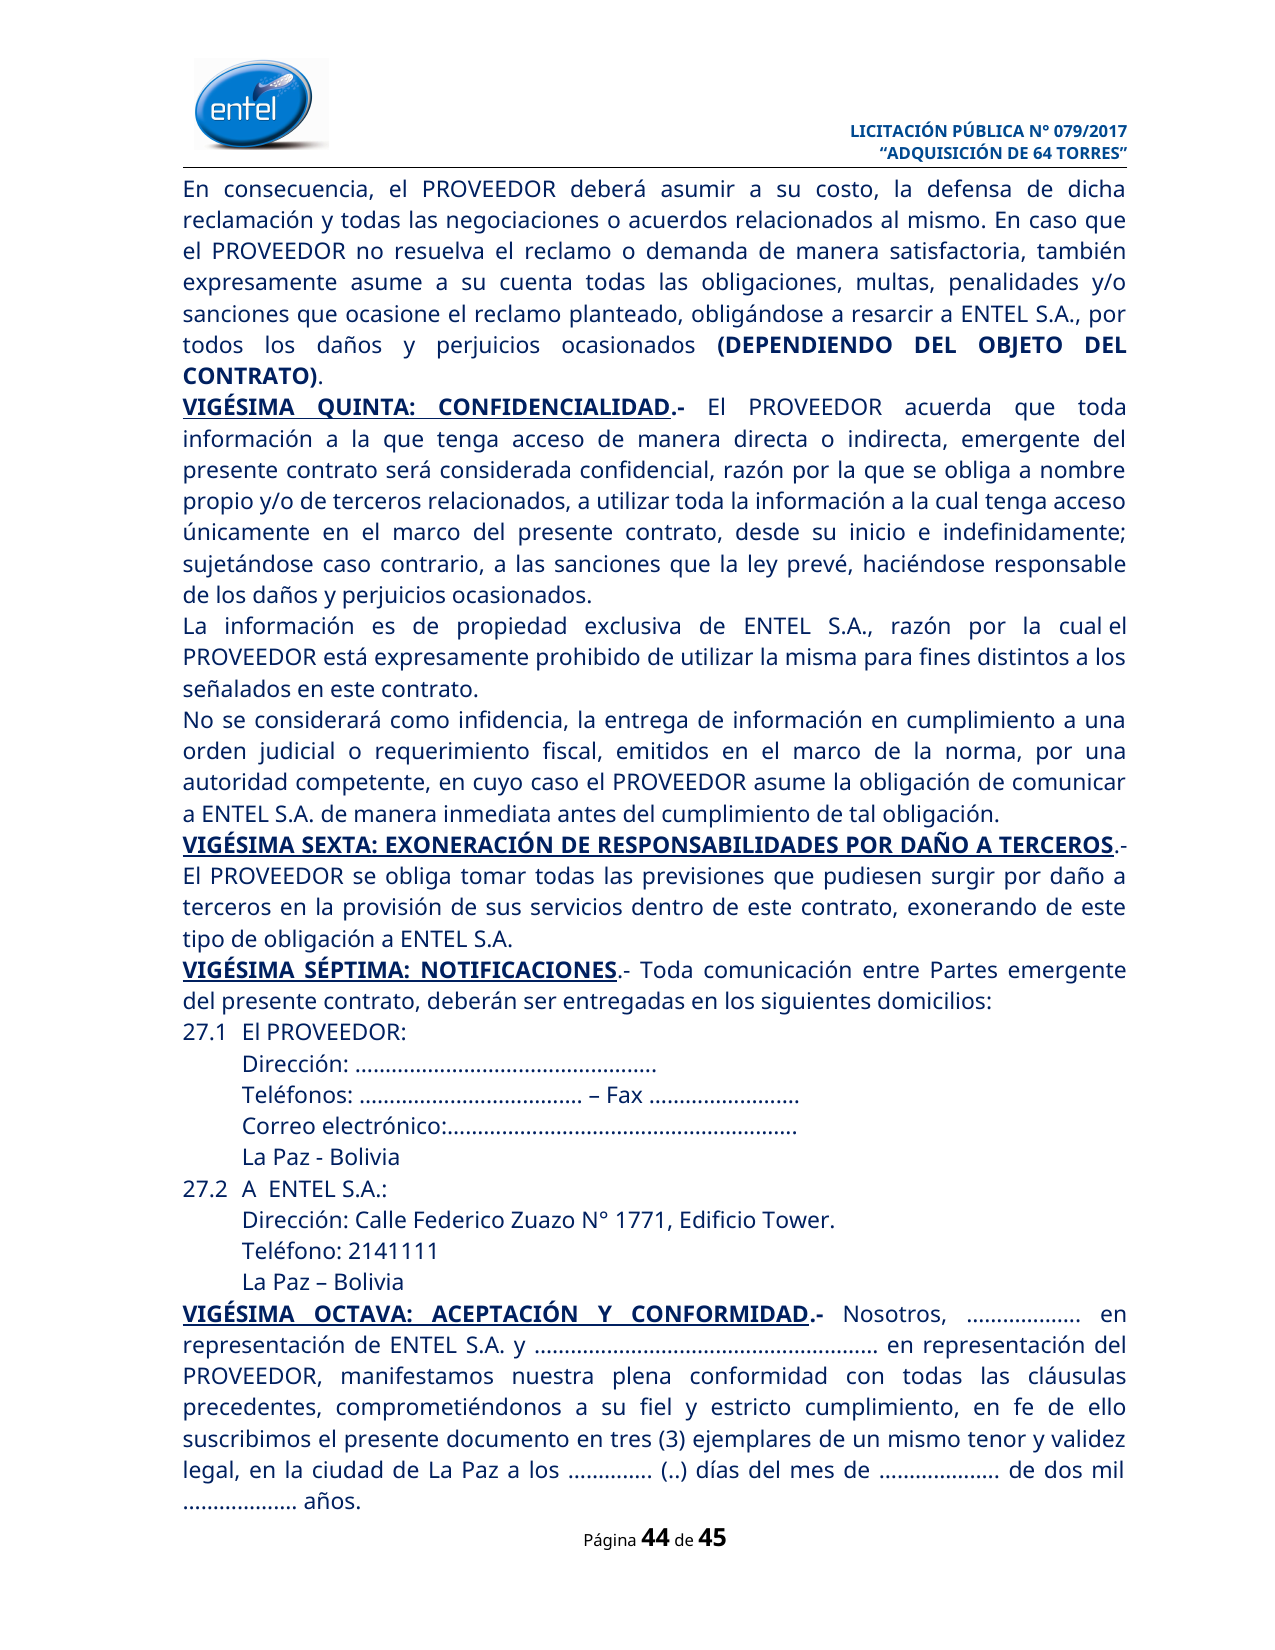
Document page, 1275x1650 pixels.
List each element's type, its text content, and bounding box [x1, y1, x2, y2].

text VIGÉSIMA SÉPTIMA: NOTIFICACIONES.- Toda comunicación entre Partes emergente del presente contrato, deberán ser entregadas en los siguientes domicilios: [182, 954, 1127, 1016]
text Correo electrónico:…………………………………………………. [242, 1110, 1127, 1141]
text Dirección: Calle Federico Zuazo N° 1771, Edificio Tower. [242, 1204, 1127, 1235]
text Teléfono: 2141111 [242, 1235, 1127, 1266]
text 27.1 El PROVEEDOR: [182, 1016, 1127, 1047]
text Teléfonos: ………………………………. – Fax ……………………. [242, 1079, 1127, 1110]
text VIGÉSIMA OCTAVA: ACEPTACIÓN Y CONFORMIDAD.- Nosotros, ………………. en representación de ENTEL S.A. y ………………………………………………… en representación del PROVEEDOR, manifestamos nuestra plena conformidad con todas las cláusulas precedentes, comprometiéndonos a su fiel y estricto cumplimiento, en fe de ello suscribimos el presente documento en tres (3) ejemplares de un mismo tenor y validez legal, en la ciudad de La Paz a los ………….. (..) días del mes de ……………….. de dos mil ………………. años. [182, 1297, 1127, 1516]
text La Paz – Bolivia [242, 1266, 1127, 1297]
text La Paz - Bolivia [242, 1141, 1127, 1172]
text En consecuencia, el PROVEEDOR deberá asumir a su costo, la defensa de dicha reclamación y todas las negociaciones o acuerdos relacionados al mismo. En caso que el PROVEEDOR no resuelva el reclamo o demanda de manera satisfactoria, también expresamente asume a su cuenta todas las obligaciones, multas, penalidades y/o sanciones que ocasione el reclamo planteado, obligándose a resarcir a ENTEL S.A., por todos los daños y perjuicios ocasionados (DEPENDIENDO DEL OBJETO DEL CONTRATO). [182, 172, 1127, 391]
text VIGÉSIMA QUINTA: CONFIDENCIALIDAD.- El PROVEEDOR acuerda que toda información a la que tenga acceso de manera directa o indirecta, emergente del presente contrato será considerada confidencial, razón por la que se obliga a nombre propio y/o de terceros relacionados, a utilizar toda la información a la cual tenga acceso únicamente en el marco del presente contrato, desde su inicio e indefinidamente; sujetándose caso contrario, a las sanciones que la ley prevé, haciéndose responsable de los daños y perjuicios ocasionados. [182, 391, 1127, 610]
text 27.2 A ENTEL S.A.: [182, 1172, 1127, 1204]
picture [194, 58, 330, 150]
text Dirección: ………………………………………….. [242, 1047, 1127, 1079]
text VIGÉSIMA SEXTA: EXONERACIÓN DE RESPONSABILIDADES POR DAÑO A TERCEROS.- El PROVEEDOR se obliga tomar todas las previsiones que pudiesen surgir por daño a terceros en la provisión de sus servicios dentro de este contrato, exonerando de este tipo de obligación a ENTEL S.A. [182, 829, 1127, 954]
text No se considerará como infidencia, la entrega de información en cumplimiento a una orden judicial o requerimiento fiscal, emitidos en el marco de la norma, por una autoridad competente, en cuyo caso el PROVEEDOR asume la obligación de comunicar a ENTEL S.A. de manera inmediata antes del cumplimiento de tal obligación. [182, 704, 1127, 829]
text La información es de propiedad exclusiva de ENTEL S.A., razón por la cual el PROVEEDOR está expresamente prohibido de utilizar la misma para fines distintos a los señalados en este contrato. [182, 610, 1127, 704]
